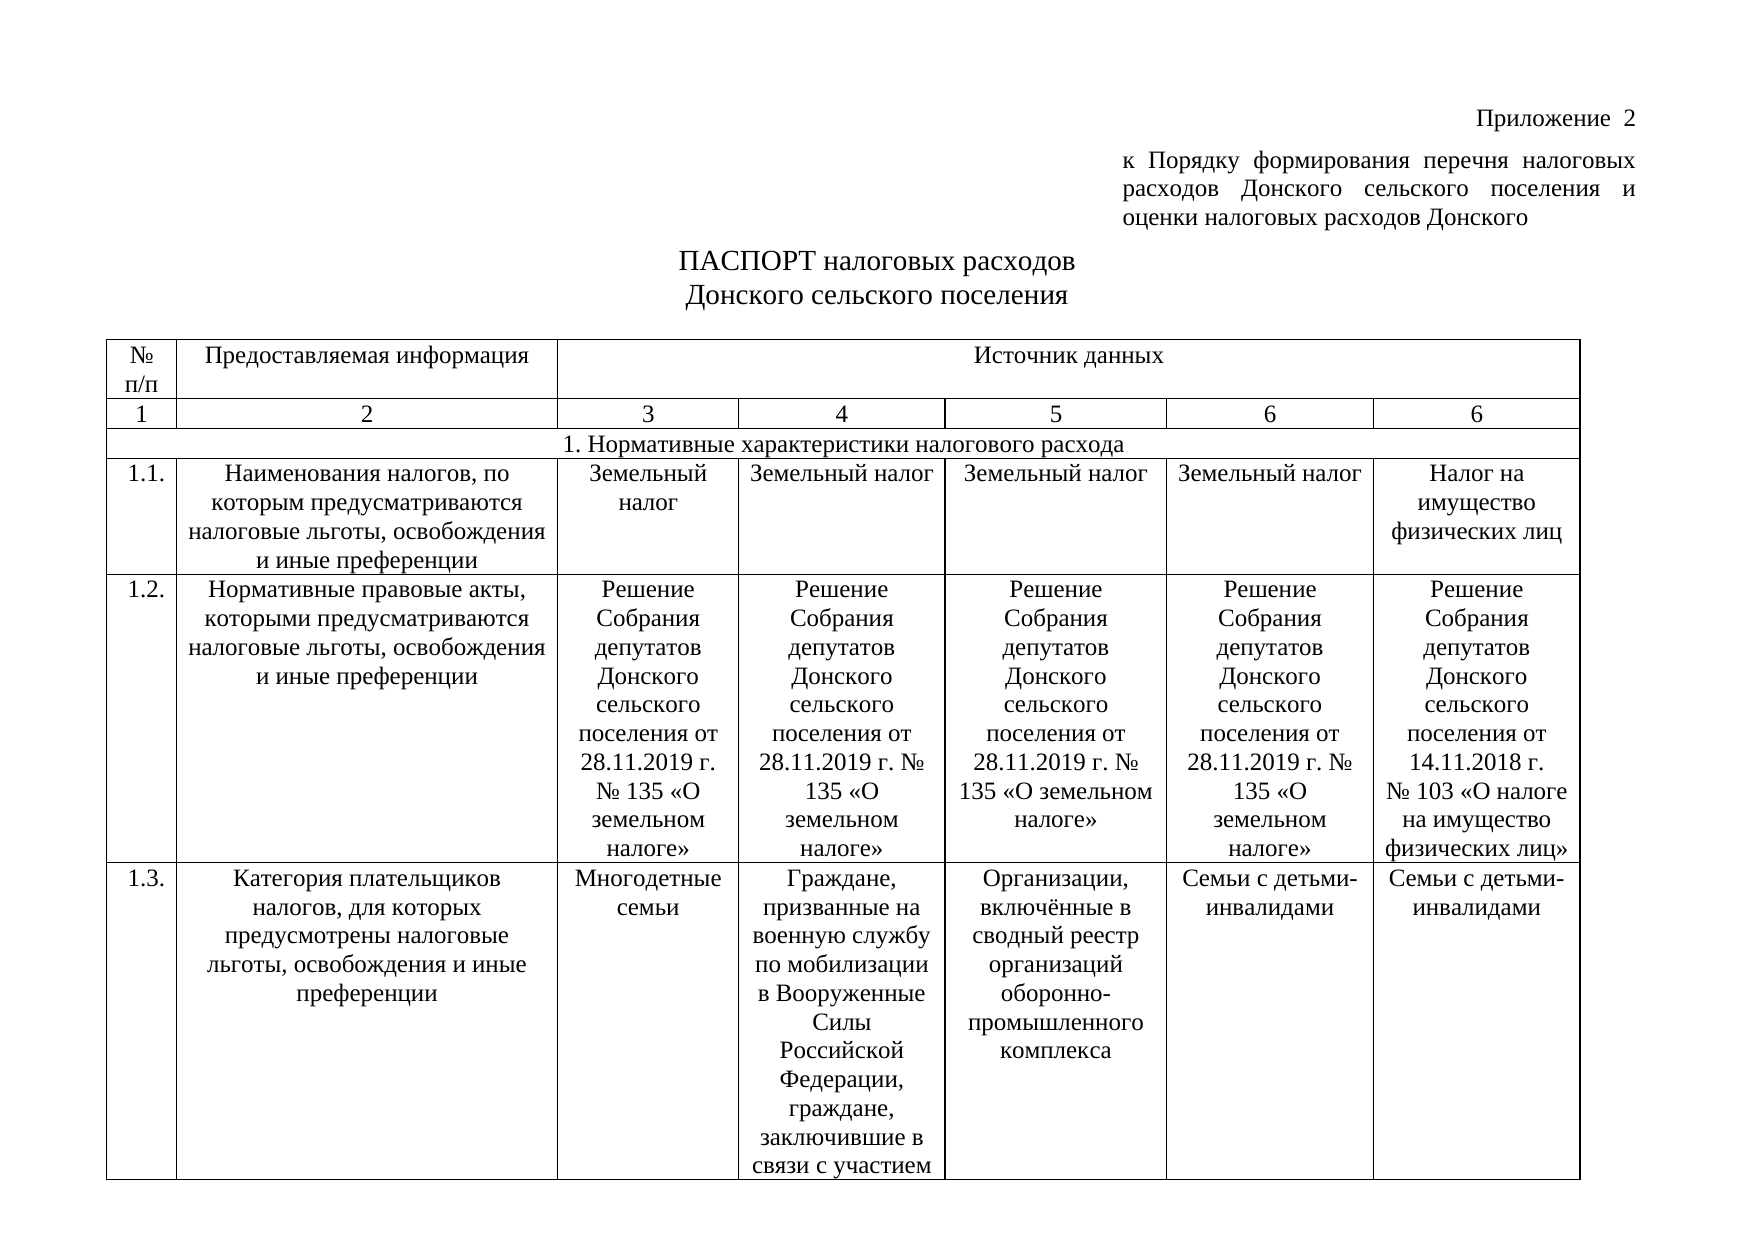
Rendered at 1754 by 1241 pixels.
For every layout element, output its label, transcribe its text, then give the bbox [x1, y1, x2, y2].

table_header Источник данных [558, 340, 1579, 398]
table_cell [1167, 863, 1373, 1179]
table_cell Многодетные семьи [558, 863, 738, 1179]
text к Порядку формирования перечня налоговых расходов Донского сельского поселения и оценки налоговых расходов Донского [1122, 145, 1636, 231]
table_cell Нормативные правовые акты, которыми предусматриваются налоговые льготы, освобождения и иные преференции [177, 575, 557, 862]
table_cell Решение Собрания депутатов Донского сельского поселения от 28.11.2019 г. № 135 «О земельном налоге» [1167, 575, 1373, 862]
table_cell Наименования налогов, по которым предусматриваются налоговые льготы, освобождения и иные преференции [177, 459, 557, 573]
table_header Предоставляемая информация [177, 340, 557, 398]
text ПАСПОРТ налоговых расходов [118, 243, 1636, 277]
table_cell Решение Собрания депутатов Донского сельского поселения от 28.11.2019 г. № 135 «О земельном налоге» [946, 575, 1166, 862]
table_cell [946, 863, 1166, 1179]
table_cell Земельный налог [739, 459, 944, 573]
table_cell Решение Собрания депутатов Донского сельского поселения от 28.11.2019 г. № 135 «О земельном налоге» [739, 575, 944, 862]
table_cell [739, 863, 944, 1179]
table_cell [177, 863, 557, 1179]
text Приложение 2 [1122, 103, 1636, 132]
table_cell Земельный налог [558, 459, 738, 573]
table_cell 1.3. [107, 863, 176, 1179]
table_cell 1. Нормативные характеристики налогового расхода [107, 429, 1579, 457]
table_cell 1.1. [107, 459, 176, 573]
table_cell Земельный налог [946, 459, 1166, 573]
table_cell Решение Собрания депутатов Донского сельского поселения от 28.11.2019 г. № 135 «О земельном налоге» [558, 575, 738, 862]
table_cell 5 [946, 399, 1166, 428]
table_cell 1 [107, 399, 176, 428]
table_cell Земельный налог [1167, 459, 1373, 573]
table_cell 1.2. [107, 575, 176, 862]
table_cell 4 [739, 399, 944, 428]
table_cell 6 [1167, 399, 1373, 428]
table_header № п/п [107, 340, 176, 398]
table_cell 2 [177, 399, 557, 428]
table_cell 6 [1374, 399, 1579, 428]
table_cell 3 [558, 399, 738, 428]
text Донского сельского поселения [118, 277, 1636, 311]
table_cell Решение Собрания депутатов Донского сельского поселения от 14.11.2018 г. № 103 «О налоге на имущество физических лиц» [1374, 575, 1579, 862]
table_cell Налог на имущество физических лиц [1374, 459, 1579, 573]
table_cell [1374, 863, 1579, 1179]
